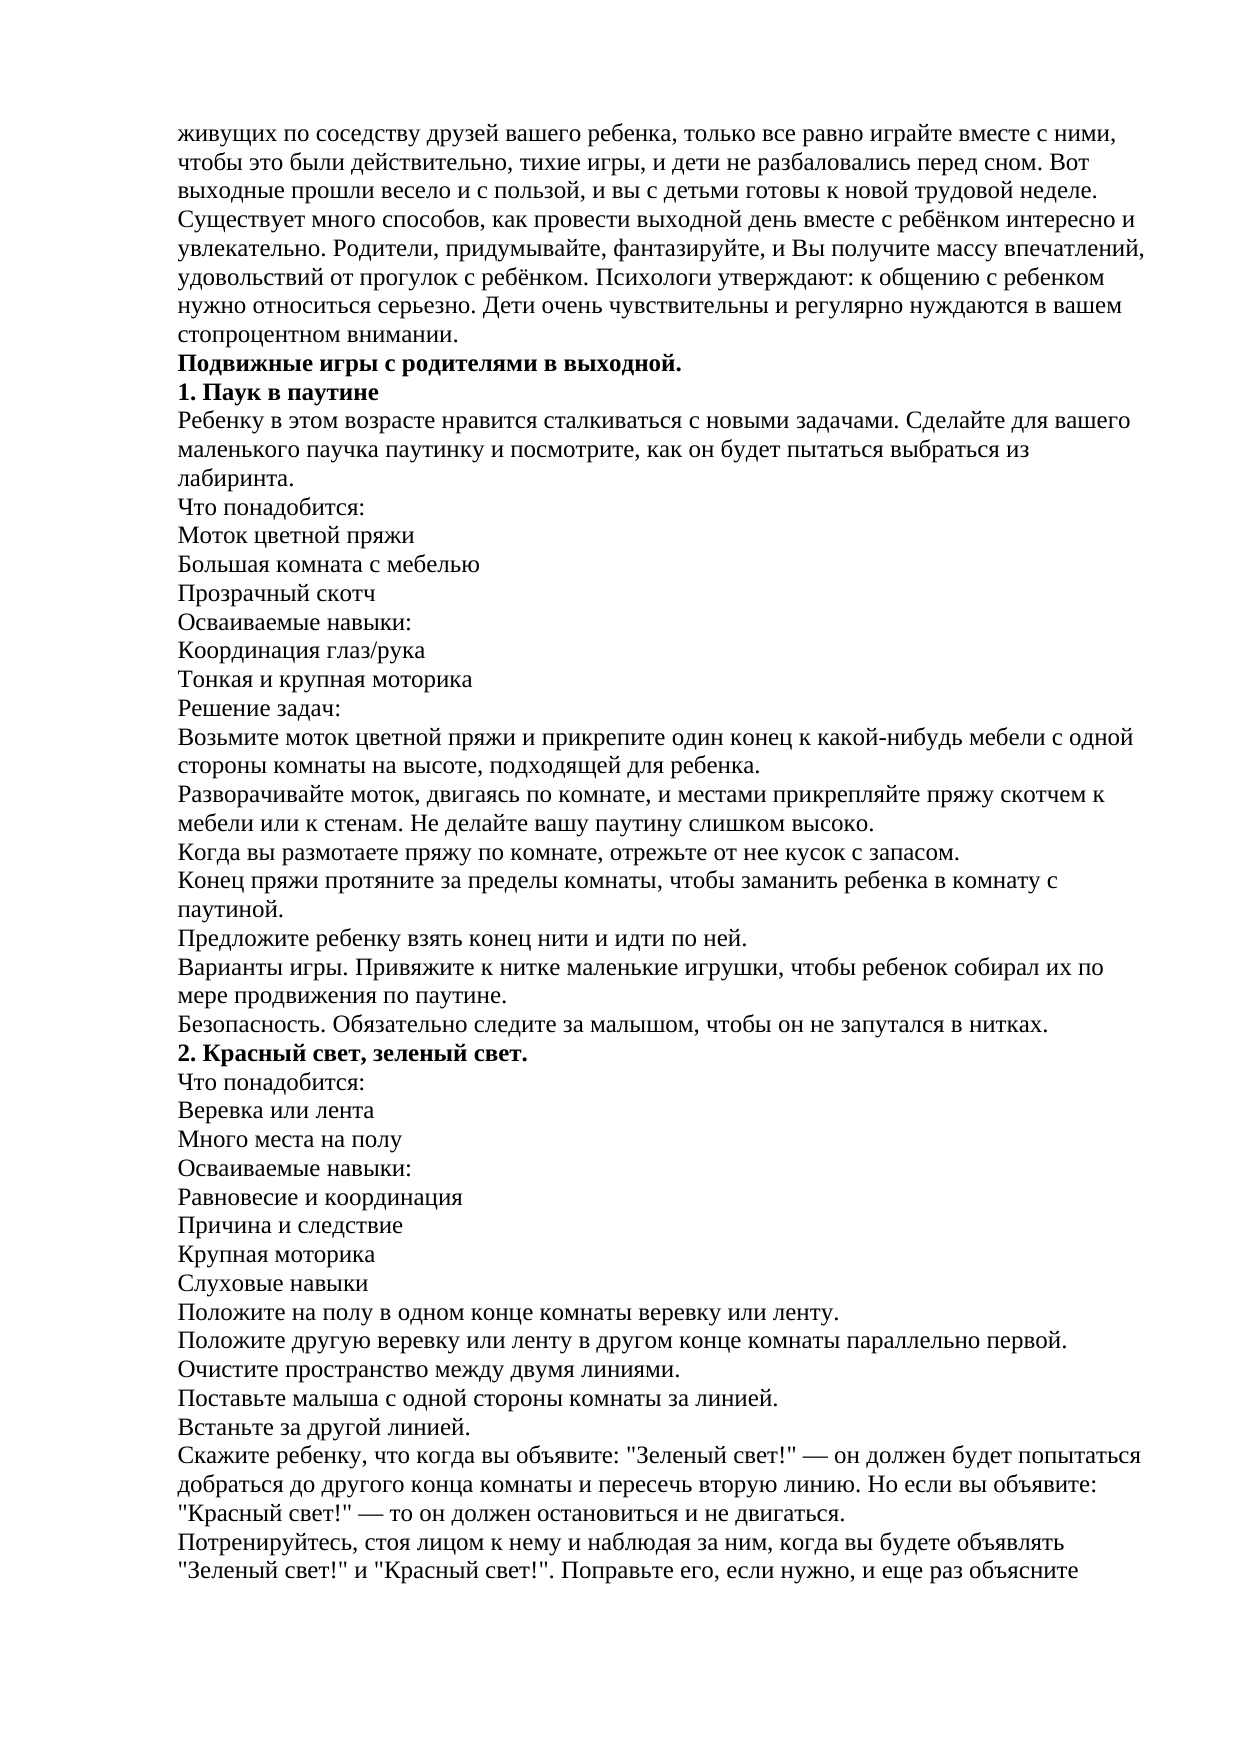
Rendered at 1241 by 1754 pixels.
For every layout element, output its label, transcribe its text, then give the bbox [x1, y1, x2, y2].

text Встаньте за другой линией. [177, 1412, 1152, 1441]
text Осваиваемые навыки: [177, 1153, 1152, 1182]
text Существует много способов, как провести выходной день вместе с ребёнком интересно и увлекательно. Родители, придумывайте, фантазируйте, и Вы получите массу впечатлений, удовольствий от прогулок с ребёнком. Психологи утверждают: к общению с ребенком нужно относиться серьезно. Дети очень чувствительны и регулярно нуждаются в вашем стопроцентном внимании. [177, 204, 1152, 348]
text 1. Паук в паутине [177, 377, 1152, 406]
text Причина и следствие [177, 1211, 1152, 1239]
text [177, 118, 1152, 204]
text Веревка или лента [177, 1096, 1152, 1124]
text Возьмите моток цветной пряжи и прикрепите один конец к какой-нибудь мебели с одной стороны комнаты на высоте, подходящей для ребенка. [177, 722, 1152, 779]
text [177, 1527, 1152, 1584]
text Большая комната с мебелью [177, 549, 1152, 578]
text Что понадобится: [177, 492, 1152, 521]
text Подвижные игры с родителями в выходной. [177, 348, 1152, 377]
text Положите другую веревку или ленту в другом конце комнаты параллельно первой. [177, 1326, 1152, 1354]
text Когда вы размотаете пряжу по комнате, отрежьте от нее кусок с запасом. [177, 837, 1152, 866]
text Крупная моторика [177, 1239, 1152, 1268]
text Предложите ребенку взять конец нити и идти по ней. [177, 923, 1152, 952]
text Поставьте малыша с одной стороны комнаты за линией. [177, 1383, 1152, 1412]
text Равновесие и координация [177, 1182, 1152, 1211]
text Слуховые навыки [177, 1268, 1152, 1297]
text Разворачивайте моток, двигаясь по комнате, и местами прикрепляйте пряжу скотчем к мебели или к стенам. Не делайте вашу паутину слишком высоко. [177, 779, 1152, 837]
text Прозрачный скотч [177, 578, 1152, 607]
text Конец пряжи протяните за пределы комнаты, чтобы заманить ребенка в комнату с паутиной. [177, 866, 1152, 923]
text Моток цветной пряжи [177, 521, 1152, 549]
text Очистите пространство между двумя линиями. [177, 1354, 1152, 1383]
text Положите на полу в одном конце комнаты веревку или ленту. [177, 1297, 1152, 1326]
text Много места на полу [177, 1124, 1152, 1153]
text Ребенку в этом возрасте нравится сталкиваться с новыми задачами. Сделайте для вашего маленького паучка паутинку и посмотрите, как он будет пытаться выбраться из лабиринта. [177, 406, 1152, 492]
text 2. Красный свет, зеленый свет. [177, 1038, 1152, 1067]
text Безопасность. Обязательно следите за малышом, чтобы он не запутался в нитках. [177, 1009, 1152, 1038]
text Осваиваемые навыки: [177, 607, 1152, 636]
text Координация глаз/рука [177, 636, 1152, 664]
text Что понадобится: [177, 1067, 1152, 1096]
text Скажите ребенку, что когда вы объявите: "Зеленый свет!" — он должен будет попытаться добраться до другого конца комнаты и пересечь вторую линию. Но если вы объявите: "Красный свет!" — то он должен остановиться и не двигаться. [177, 1441, 1152, 1527]
text Тонкая и крупная моторика [177, 664, 1152, 693]
text Решение задач: [177, 693, 1152, 722]
text Варианты игры. Привяжите к нитке маленькие игрушки, чтобы ребенок собирал их по мере продвижения по паутине. [177, 952, 1152, 1009]
